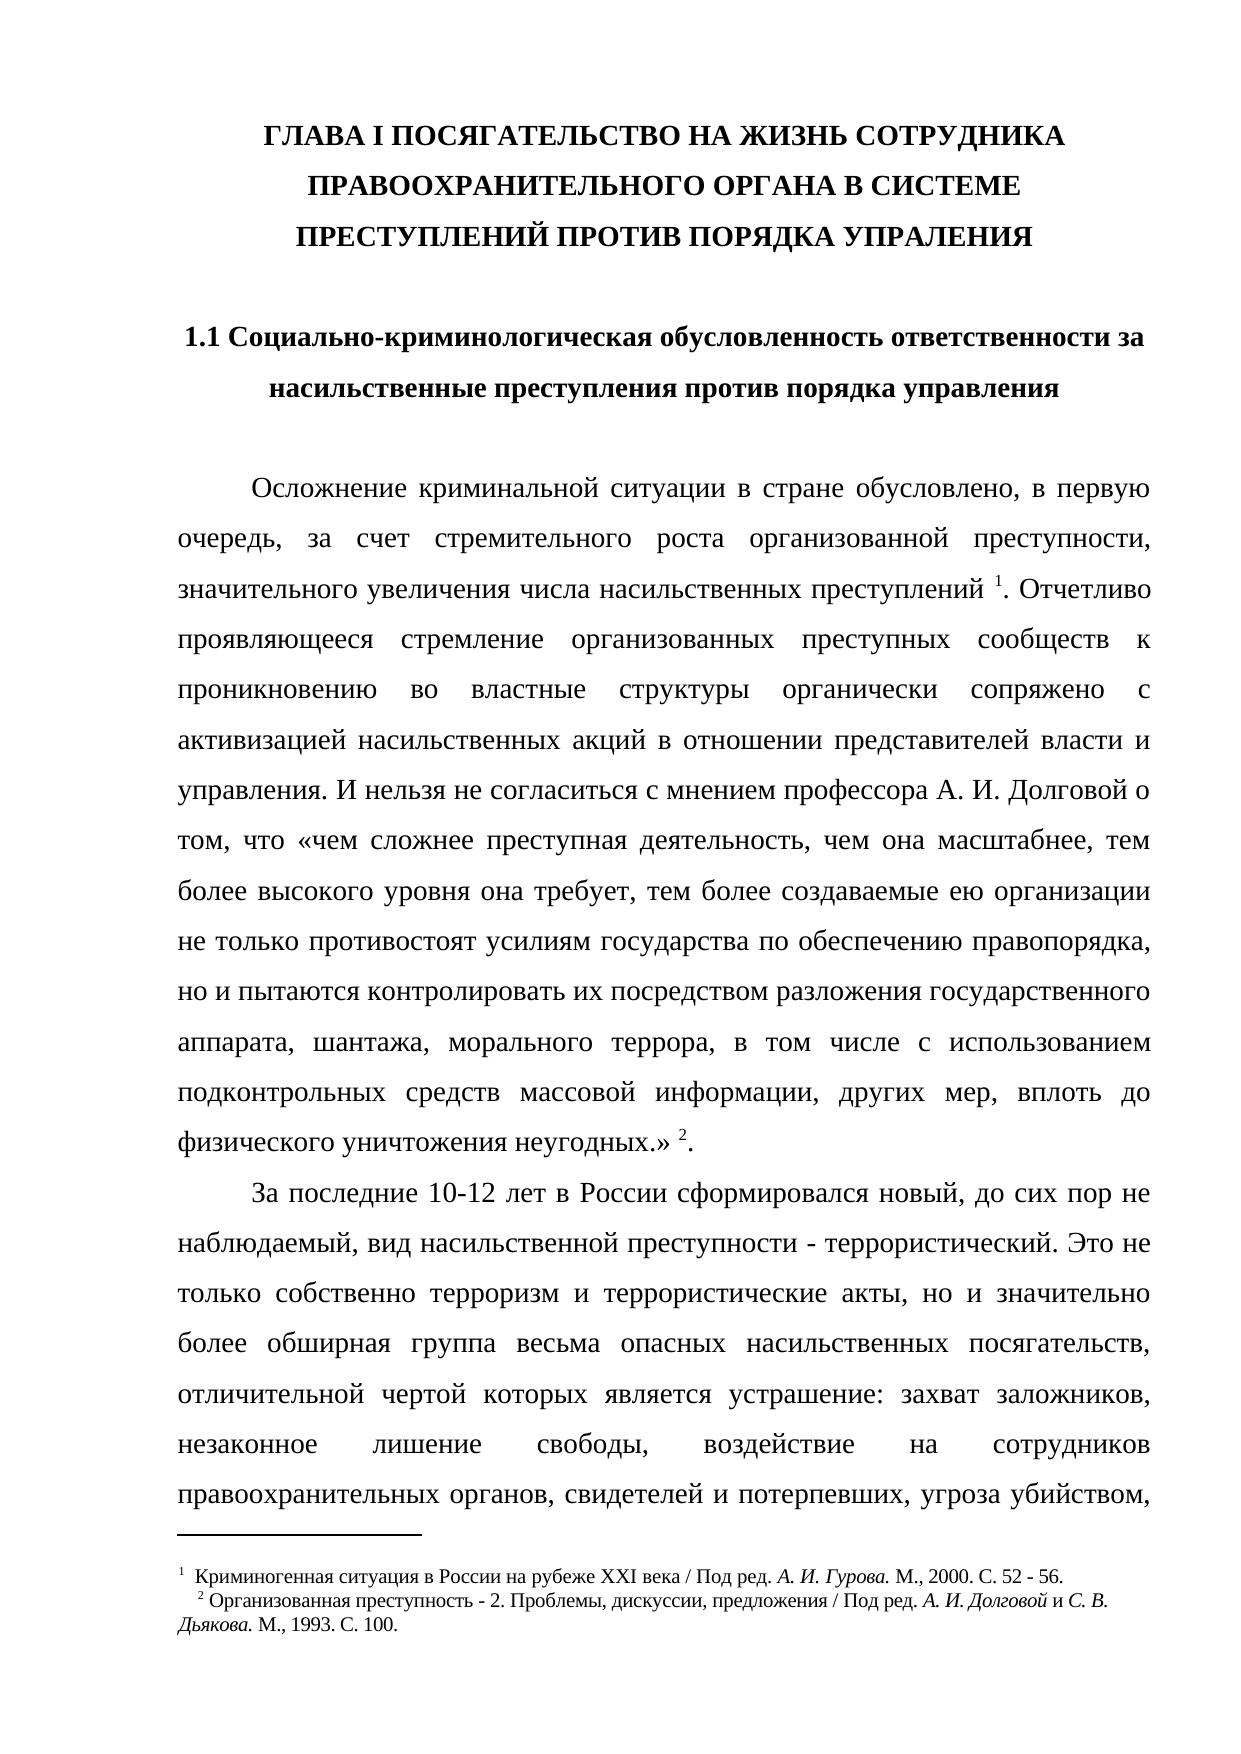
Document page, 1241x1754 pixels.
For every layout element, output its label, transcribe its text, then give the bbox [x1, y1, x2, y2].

text ГЛАВА I ПОСЯГАТЕЛЬСТВО НА ЖИЗНЬ СОТРУДНИКА ПРАВООХРАНИТЕЛЬНОГО ОРГАНА В СИСТЕМЕ ПРЕСТУПЛЕНИЙ ПРОТИВ ПОРЯДКА УПРАЛЕНИЯ [177, 118, 1152, 252]
text 1.1 Социально-криминологическая обусловленность ответственности за насильственные преступления против порядка управления [177, 319, 1152, 403]
text Осложнение криминальной ситуации в стране обусловлено, в первую очередь, за счет стремительного роста организованной преступности, значительного увеличения числа насильственных преступлений . Отчетливо проявляющееся стремление организованных преступных сообществ к проникновению во властные структуры органически сопряжено с активизацией насильственных акций в отношении представителей власти и управления. И нельзя не согласиться с мнением профессора А. И. Долговой о том, что «чем сложнее преступная деятельность, чем она масштабнее, тем более высокого уровня она требует, тем более создаваемые ею организации не только противостоят усилиям государства по обеспечению правопорядка, но и пытаются контролировать их посредством разложения государственного аппарата, шантажа, морального террора, в том числе с использованием подконтрольных средств массовой информации, других мер, вплоть до физического уничтожения неугодных.» . [177, 470, 1152, 1158]
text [177, 1175, 1152, 1510]
